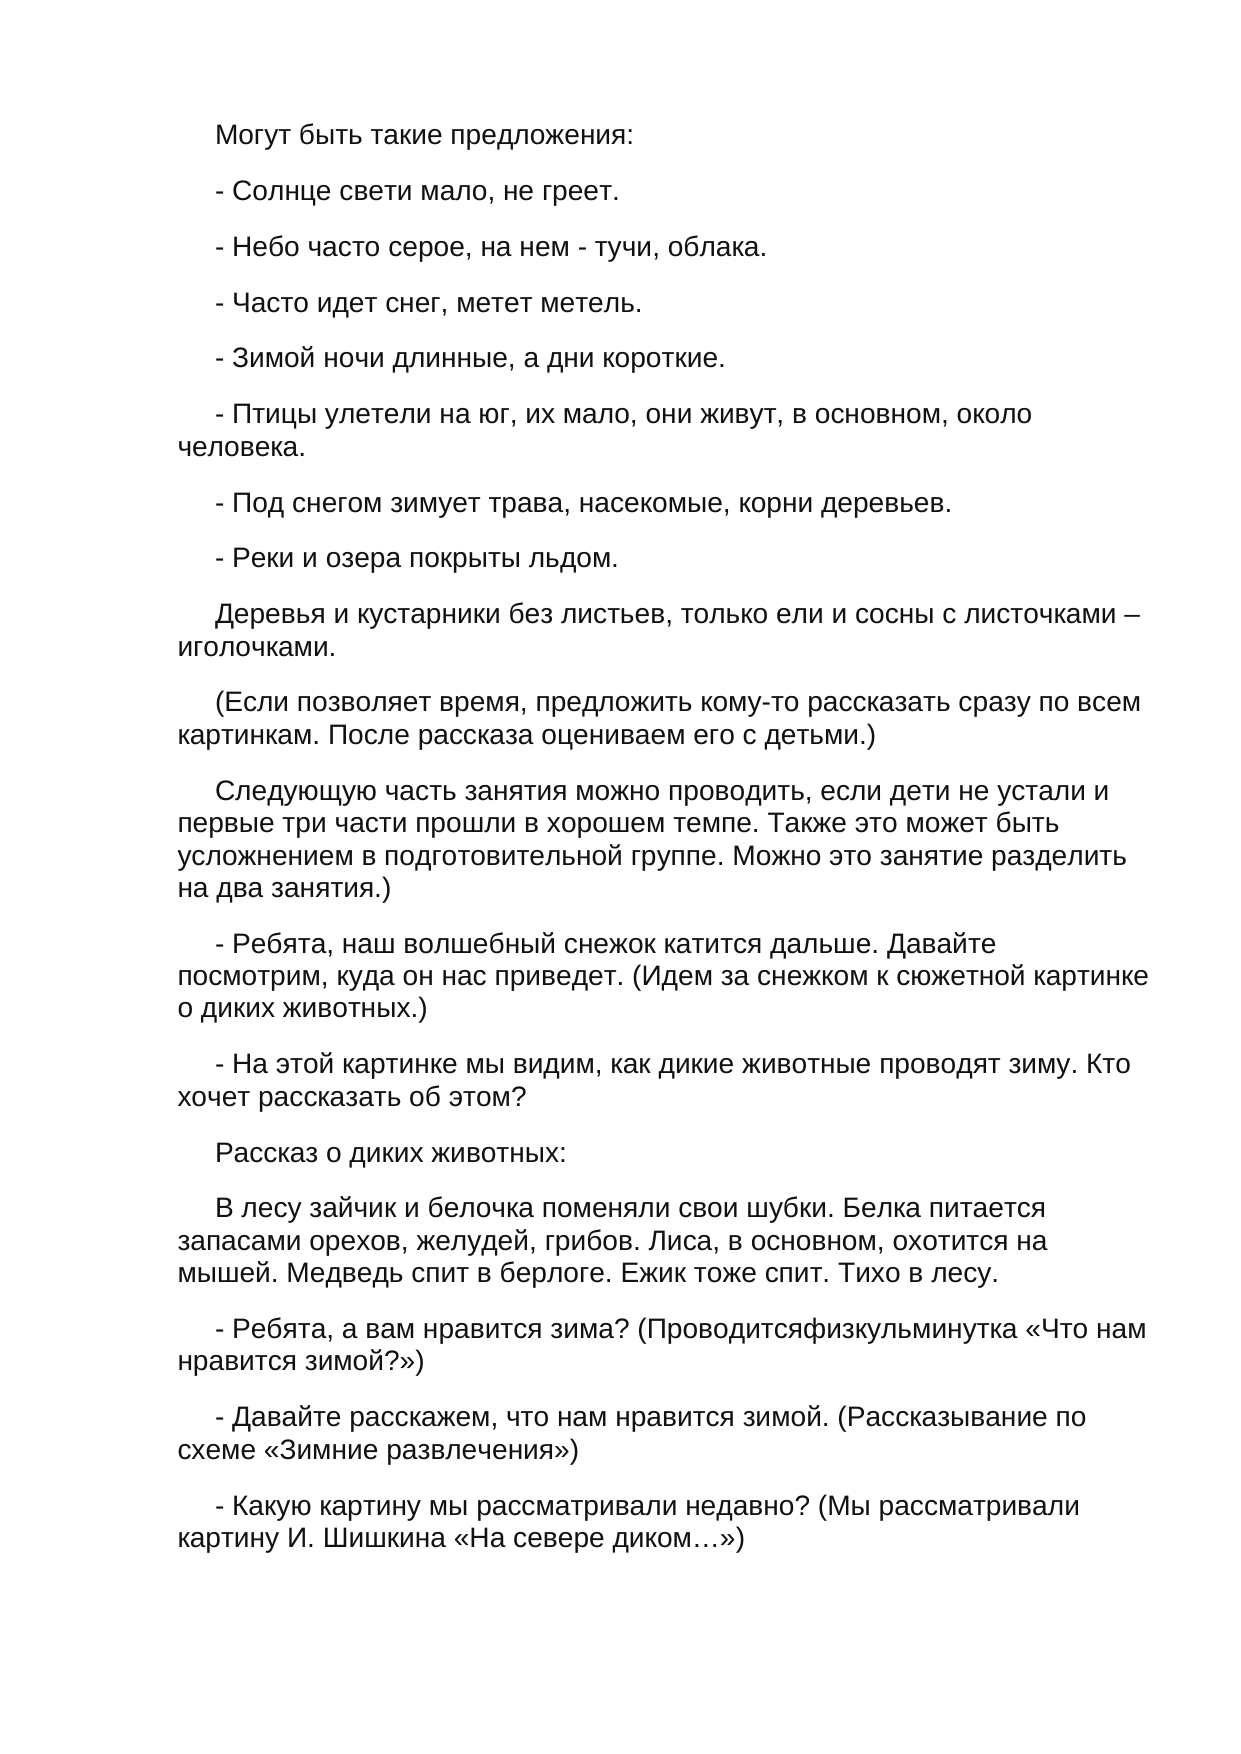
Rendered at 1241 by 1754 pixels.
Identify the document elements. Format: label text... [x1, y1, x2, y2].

text Следующую часть занятия можно проводить, если дети не устали и первые три части прошли в хорошем темпе. Также это может быть усложнением в подготовительной группе. Можно это занятие разделить на два занятия.) [177, 774, 1152, 903]
text В лесу зайчик и белочка поменяли свои шубки. Белка питается запасами орехов, желудей, грибов. Лиса, в основном, охотится на мышей. Медведь спит в берлоге. Ежик тоже спит. Тихо в лесу. [177, 1191, 1152, 1288]
text - Какую картину мы рассматривали недавно? (Мы рассматривали картину И. Шишкина «На севере диком…») [177, 1488, 1152, 1553]
text Деревья и кустарники без листьев, только ели и сосны с листочками – иголочками. [177, 597, 1152, 662]
text Рассказ о диких животных: [177, 1136, 1152, 1168]
text - Часто идет снег, метет метель. [177, 286, 1152, 318]
text - Под снегом зимует трава, насекомые, корни деревьев. [177, 486, 1152, 518]
text - Птицы улетели на юг, их мало, они живут, в основном, около человека. [177, 397, 1152, 462]
text - Солнце свети мало, не греет. [177, 174, 1152, 206]
text - Реки и озера покрыты льдом. [177, 541, 1152, 574]
text - Небо часто серое, на нем - тучи, облака. [177, 230, 1152, 262]
text - На этой картинке мы видим, как дикие животные проводят зиму. Кто хочет рассказать об этом? [177, 1047, 1152, 1112]
text - Ребята, наш волшебный снежок катится дальше. Давайте посмотрим, куда он нас приведет. (Идем за снежком к сюжетной картинке о диких животных.) [177, 927, 1152, 1024]
text (Если позволяет время, предложить кому-то рассказать сразу по всем картинкам. После рассказа оцениваем его с детьми.) [177, 685, 1152, 750]
text - Ребята, а вам нравится зима? (Проводитсяфизкульминутка «Что нам нравится зимой?») [177, 1312, 1152, 1377]
text - Зимой ночи длинные, а дни короткие. [177, 341, 1152, 374]
text Могут быть такие предложения: [177, 118, 1152, 151]
text - Давайте расскажем, что нам нравится зимой. (Рассказывание по схеме «Зимние развлечения») [177, 1400, 1152, 1465]
